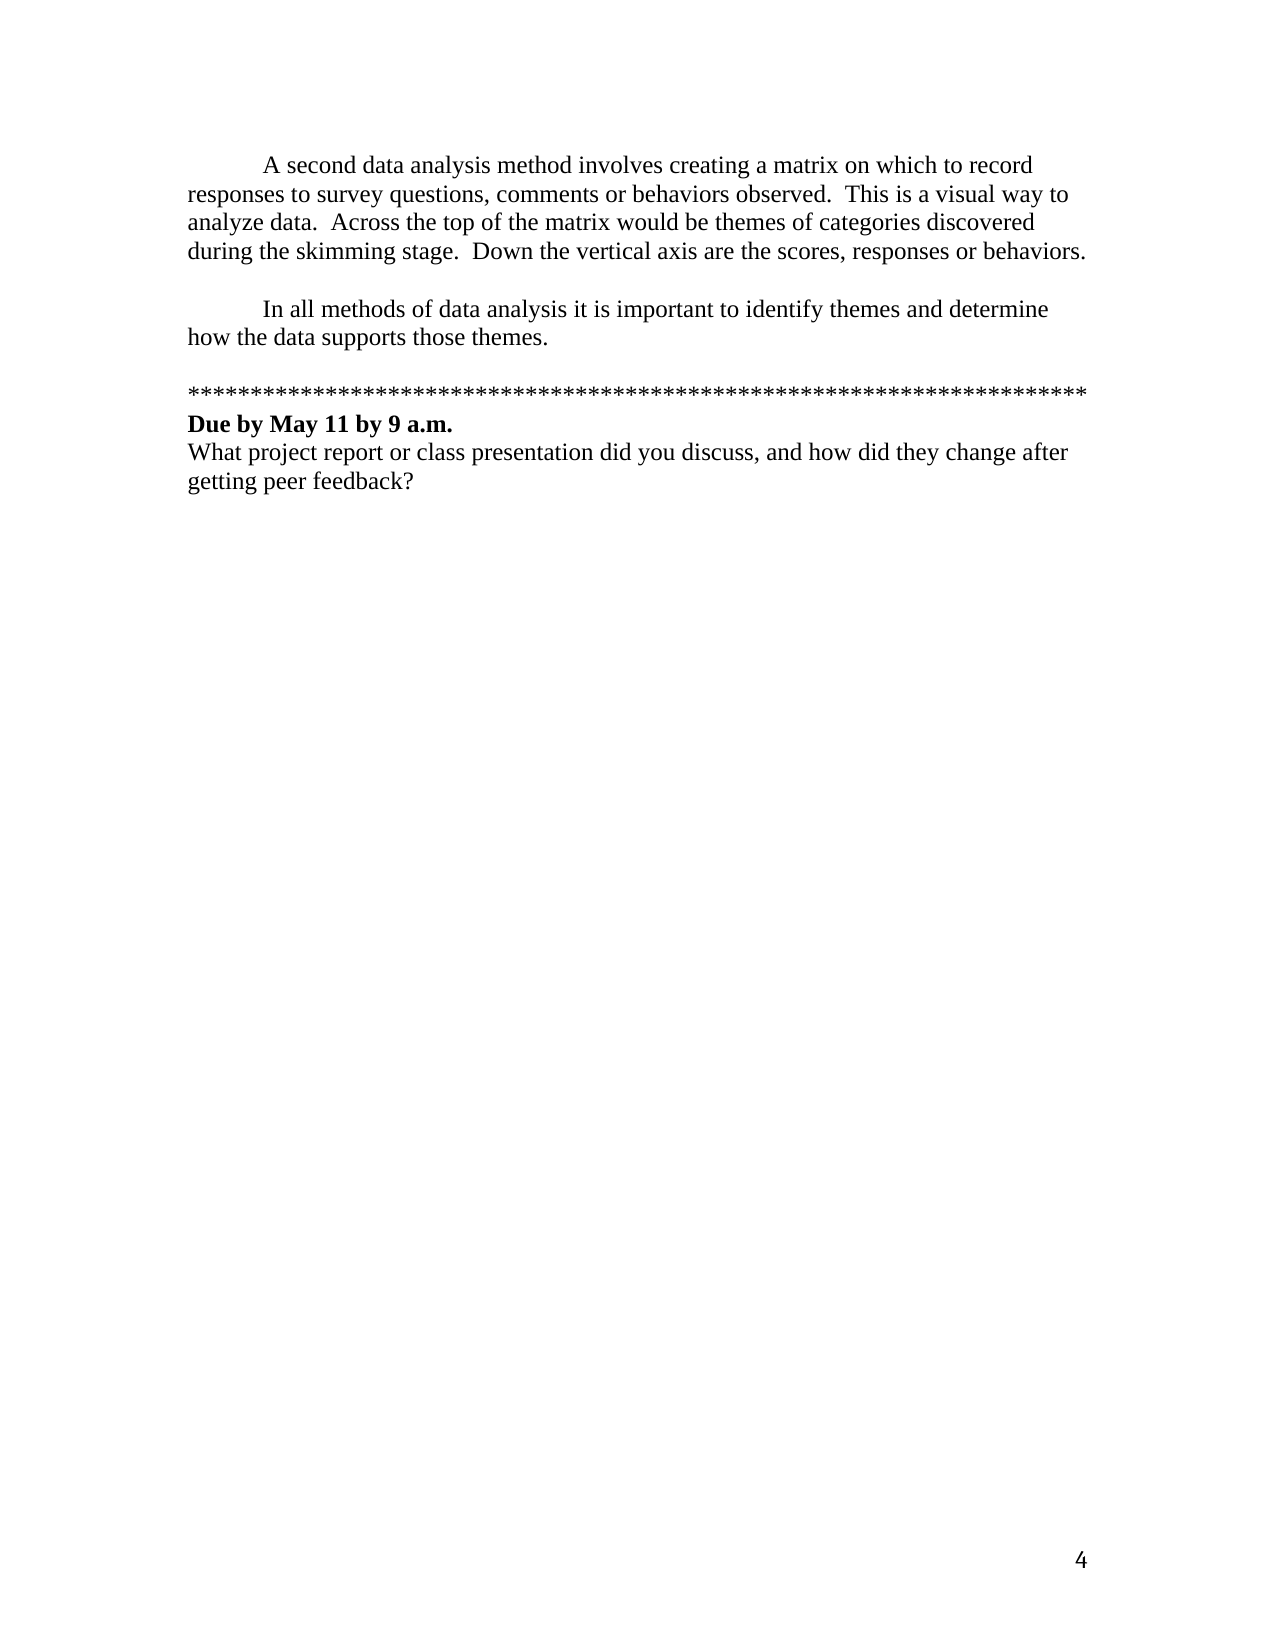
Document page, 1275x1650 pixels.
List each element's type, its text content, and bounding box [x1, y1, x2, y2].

text What project report or class presentation did you discuss, and how did they change after getting peer feedback? [187, 437, 1087, 495]
text In all methods of data analysis it is important to identify themes and determine how the data supports those themes. [187, 294, 1087, 351]
text A second data analysis method involves creating a matrix on which to record responses to survey questions, comments or behaviors observed. This is a visual way to analyze data. Across the top of the matrix would be themes of categories discovered during the skimming stage. Down the vertical axis are the scores, responses or behaviors. [187, 150, 1087, 265]
text ************************************************************************ [187, 380, 1087, 409]
text Due by May 11 by 9 a.m. [187, 409, 1087, 437]
